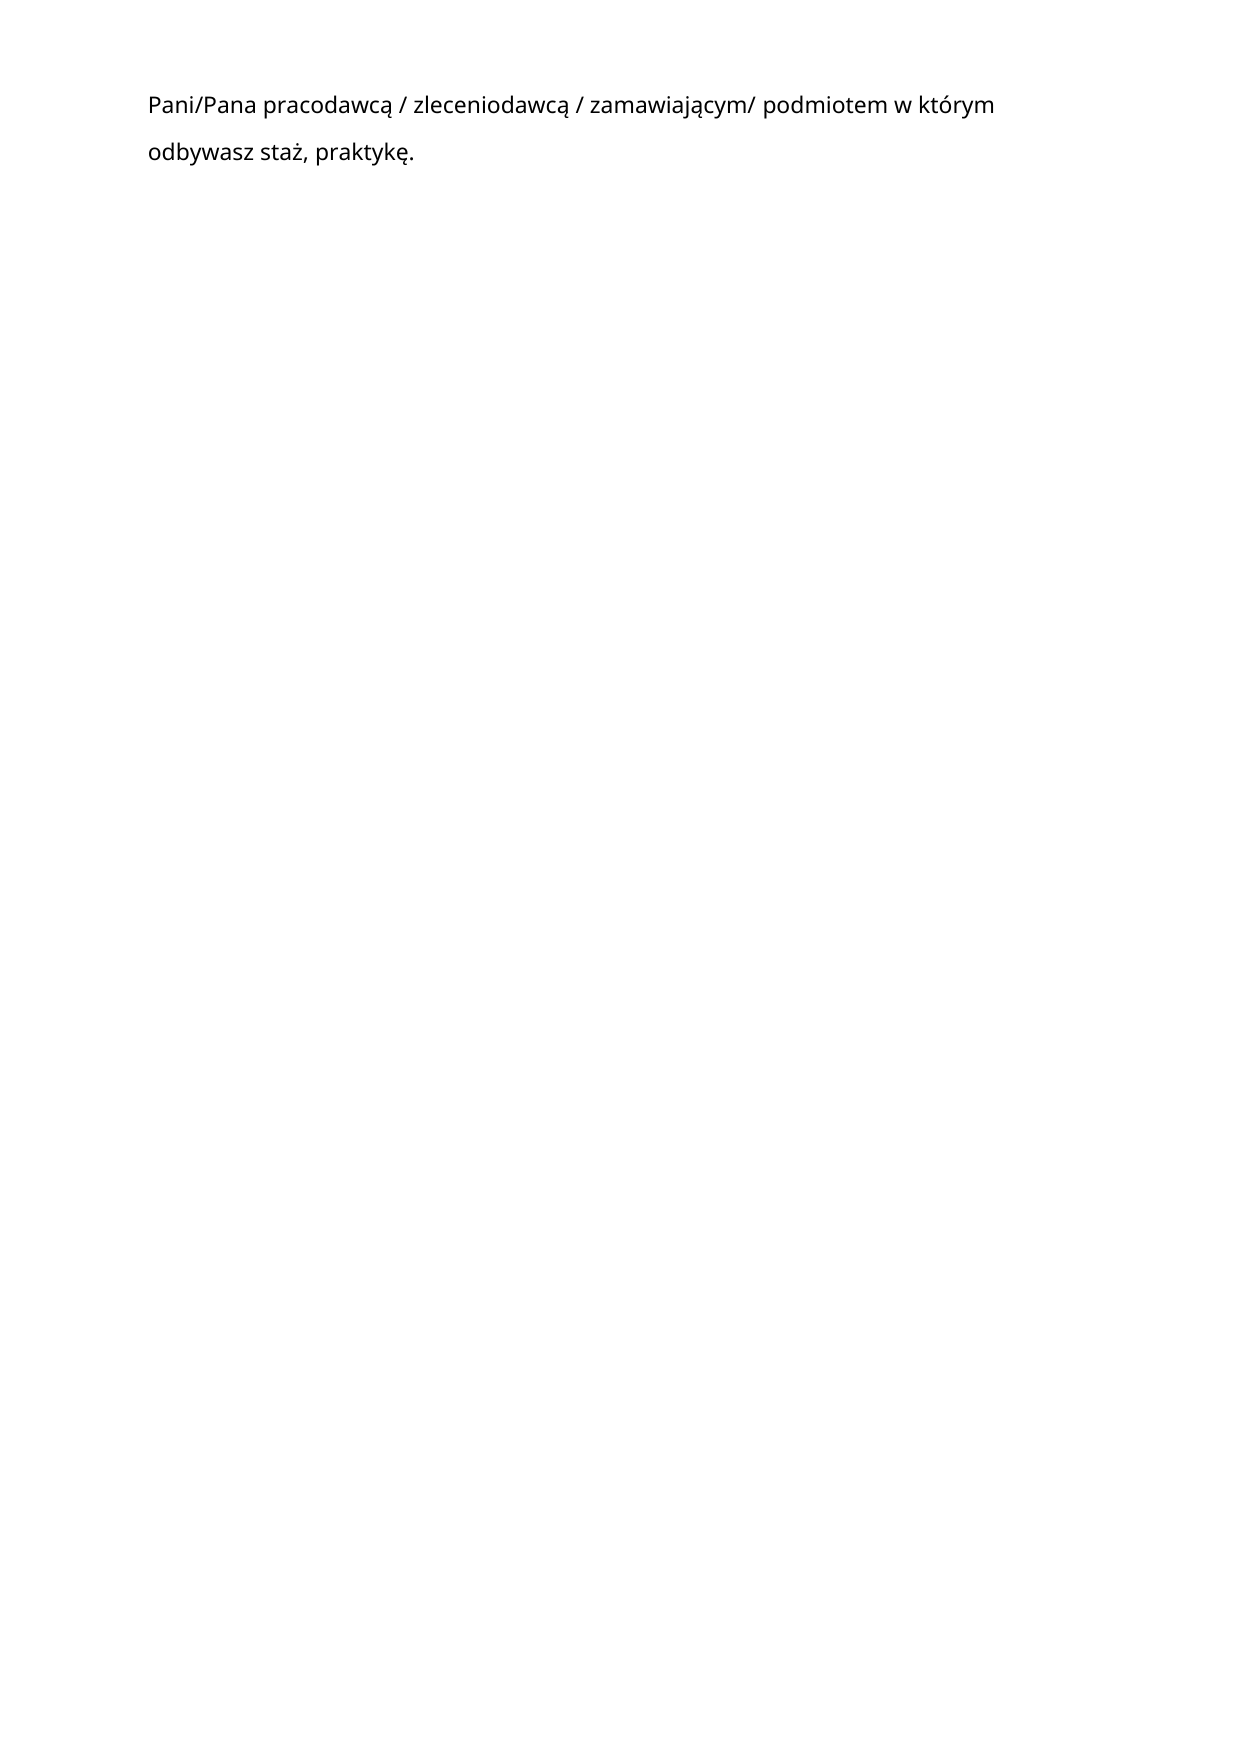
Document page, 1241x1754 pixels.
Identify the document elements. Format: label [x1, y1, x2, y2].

list [148, 89, 1092, 167]
